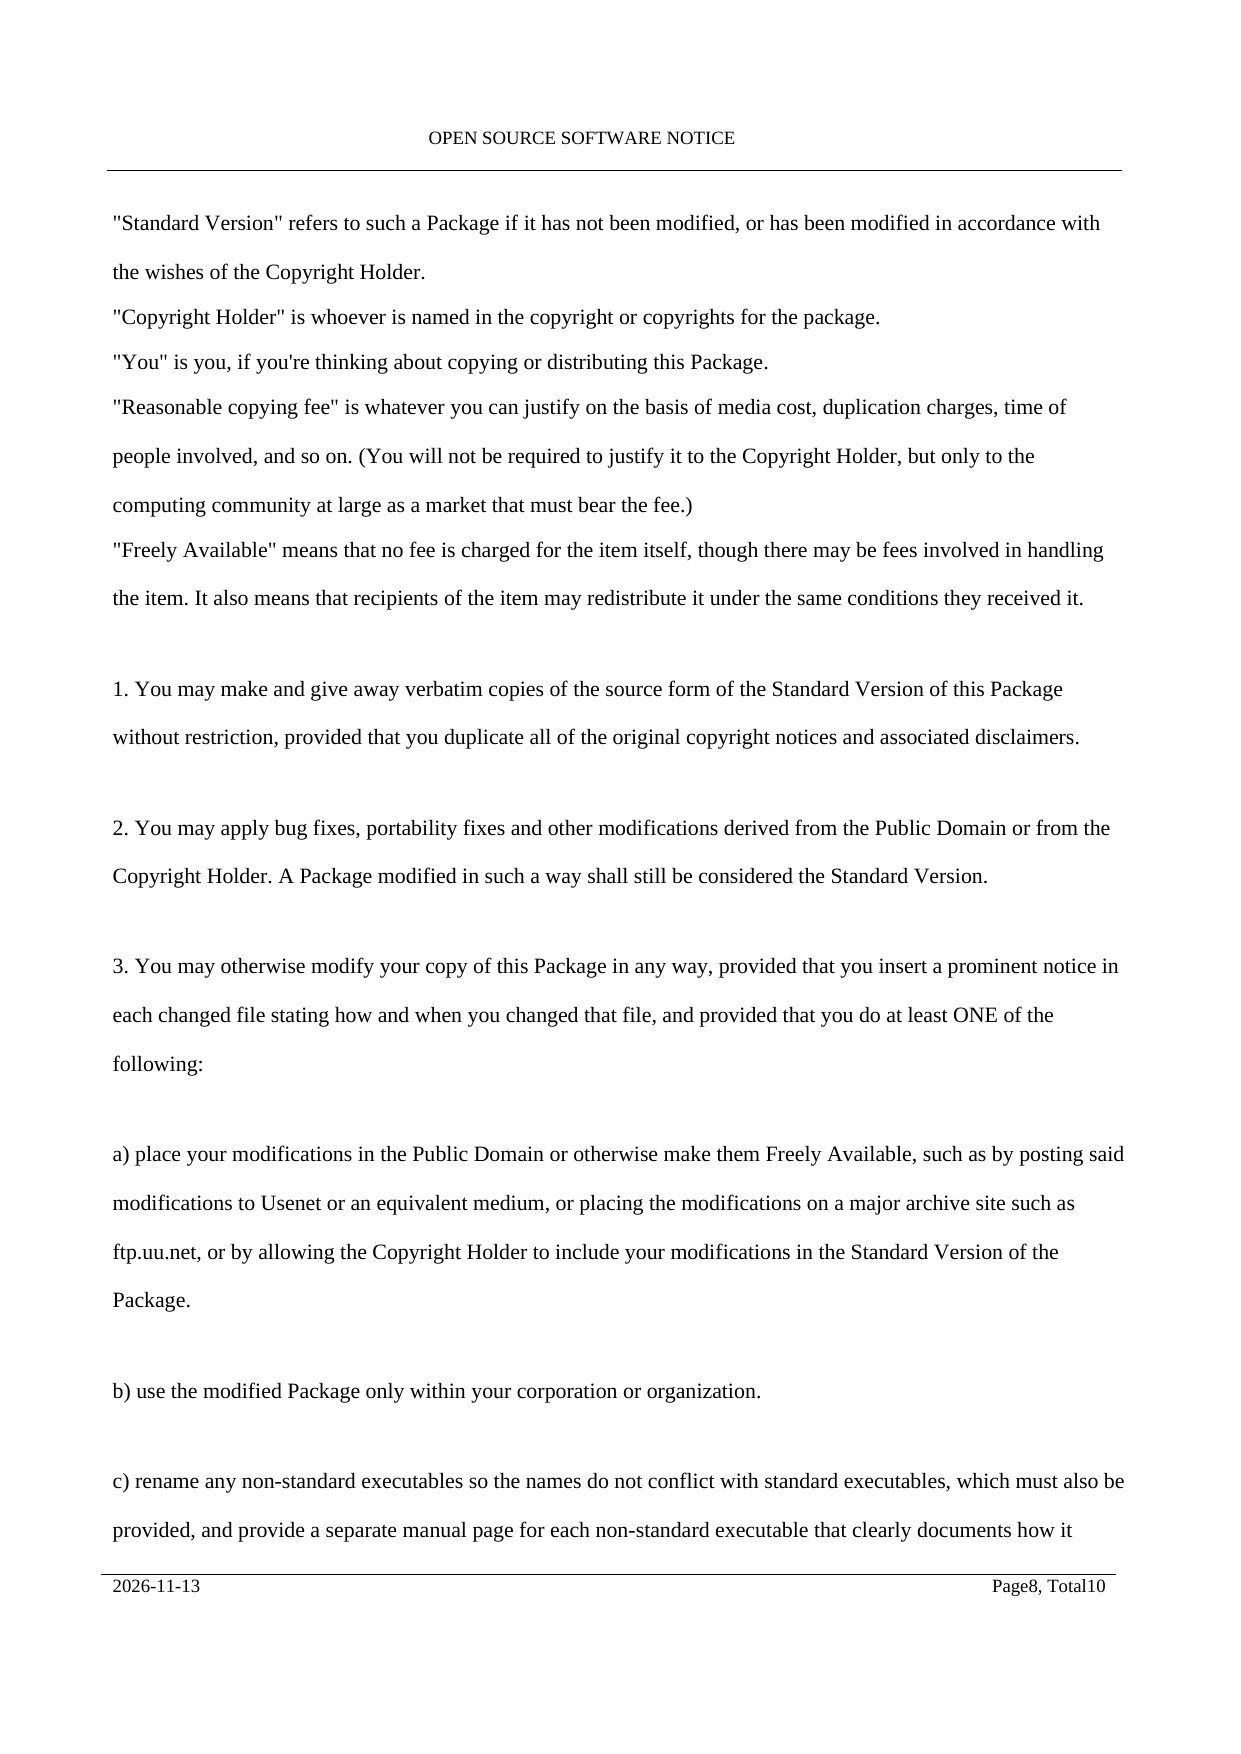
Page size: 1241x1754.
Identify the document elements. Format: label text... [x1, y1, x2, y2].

text "Freely Available" means that no fee is charged for the item itself, though there may be fees involved in handling the item. It also means that recipients of the item may redistribute it under the same conditions they received it. [112, 533, 1128, 614]
text a) place your modifications in the Public Domain or otherwise make them Freely Available, such as by posting said modifications to Usenet or an equivalent medium, or placing the modifications on a major archive site such as ftp.uu.net, or by allowing the Copyright Holder to include your modifications in the Standard Version of the Package. [112, 1138, 1128, 1316]
text "Reasonable copying fee" is whatever you can justify on the basis of media cost, duplication charges, time of people involved, and so on. (You will not be required to justify it to the Copyright Holder, but only to the computing community at large as a market that must bear the fee.) [112, 390, 1128, 520]
text "Copyright Holder" is whoever is named in the copyright or copyrights for the package. [112, 300, 1128, 333]
text b) use the modified Package only within your corporation or organization. [112, 1374, 1128, 1407]
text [112, 1464, 1128, 1546]
text "Standard Version" refers to such a Package if it has not been modified, or has been modified in accordance with the wishes of the Copyright Holder. [112, 206, 1128, 288]
text 2. You may apply bug fixes, portability fixes and other modifications derived from the Public Domain or from the Copyright Holder. A Package modified in such a way shall still be considered the Standard Version. [112, 811, 1128, 892]
text "You" is you, if you're thinking about copying or distributing this Package. [112, 345, 1128, 378]
text 3. You may otherwise modify your copy of this Package in any way, provided that you insert a prominent notice in each changed file stating how and when you changed that file, and provided that you do at least ONE of the following: [112, 950, 1128, 1080]
text 1. You may make and give away verbatim copies of the source form of the Standard Version of this Package without restriction, provided that you duplicate all of the original copyright notices and associated disclaimers. [112, 672, 1128, 753]
